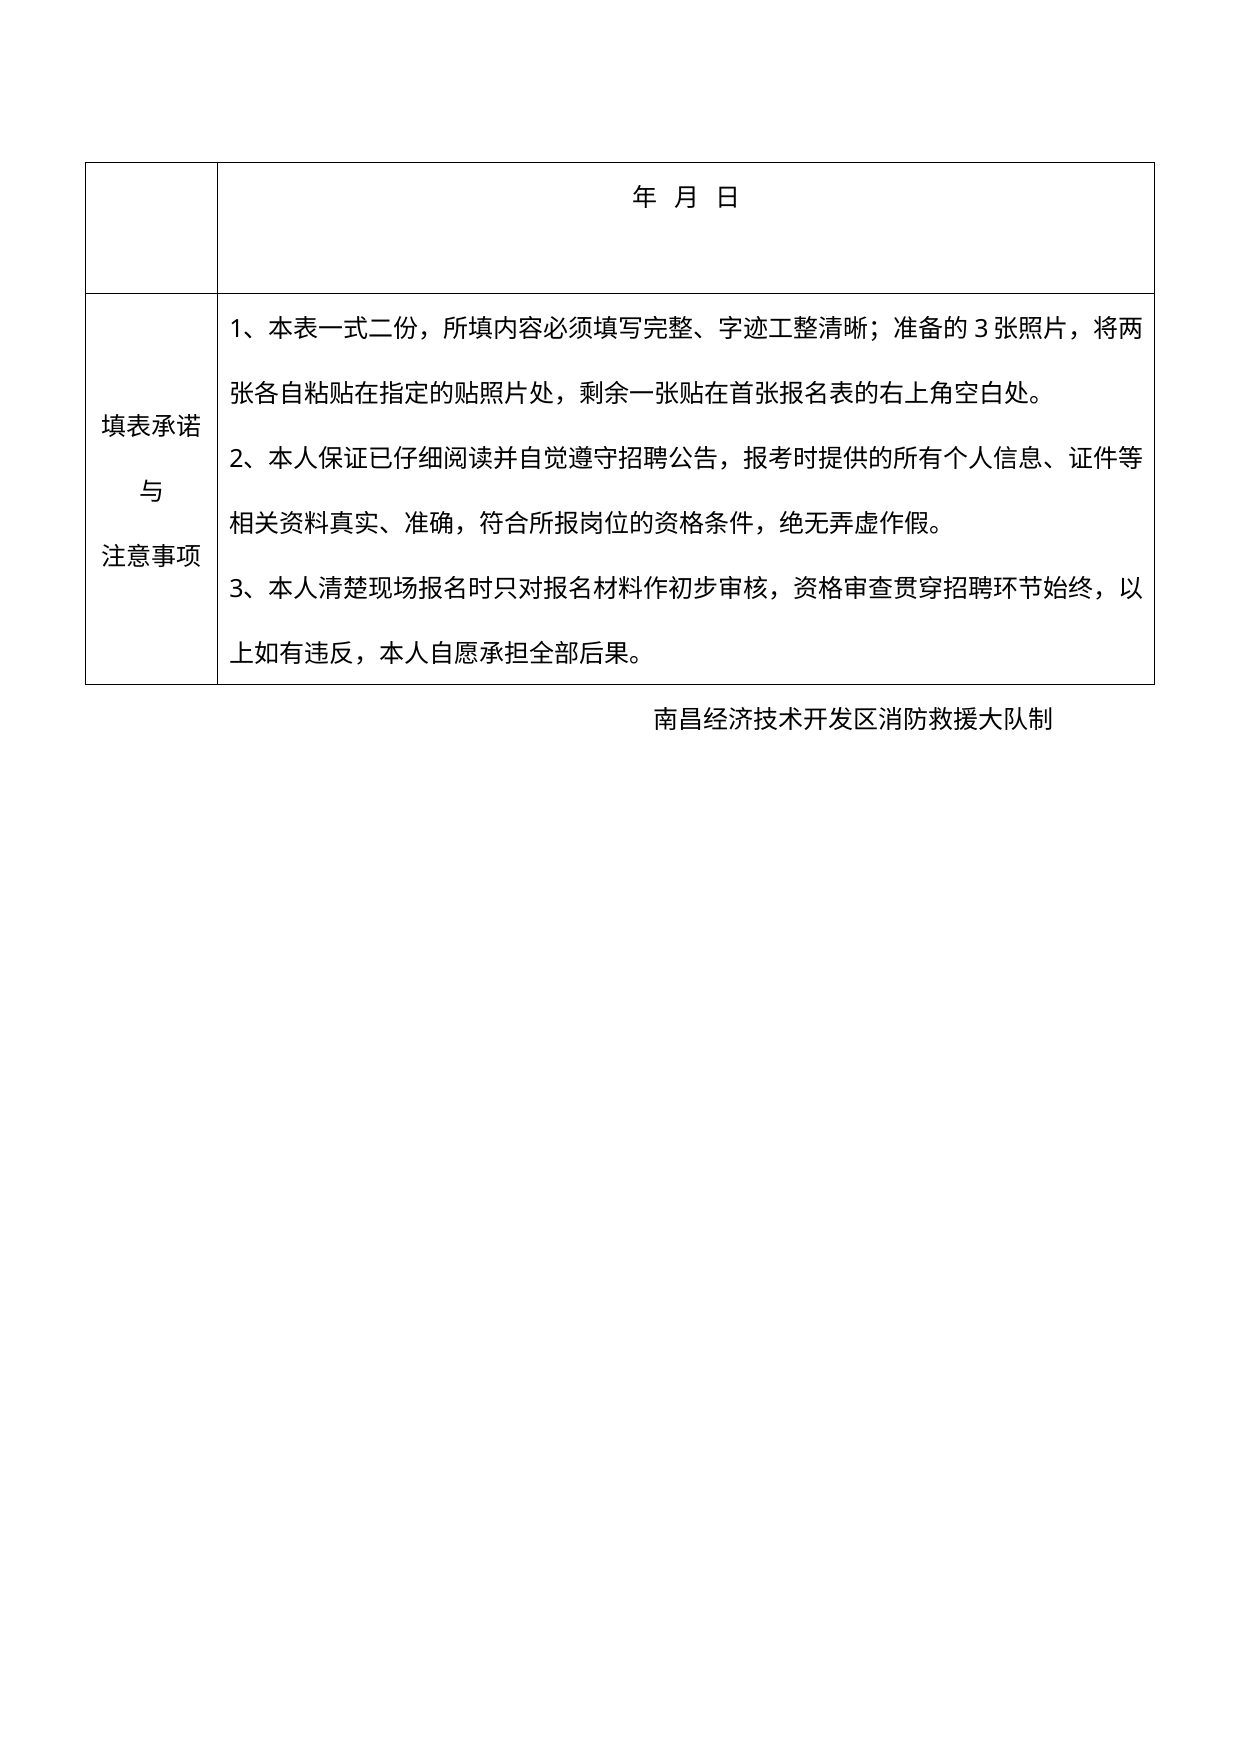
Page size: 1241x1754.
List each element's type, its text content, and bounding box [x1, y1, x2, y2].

table_cell 1、本表一式二份，所填内容必须填写完整、字迹工整清晰；准备的3张照片，将两张各自粘贴在指定的贴照片处，剩余一张贴在首张报名表的右上角空白处。 2、本人保证已仔细阅读并自觉遵守招聘公告，报考时提供的所有个人信息、证件等相关资料真实、准确，符合所报岗位的资格条件，绝无弄虚作假。 3、本人清楚现场报名时只对报名材料作初步审核，资格审查贯穿招聘环节始终，以上如有违反，本人自愿承担全部后果。 [218, 294, 1154, 684]
table_cell 年 月 日 [218, 163, 1154, 293]
table_cell 填表承诺与 注意事项 [86, 294, 217, 684]
text 南昌经济技术开发区消防救援大队制 [187, 685, 1053, 750]
